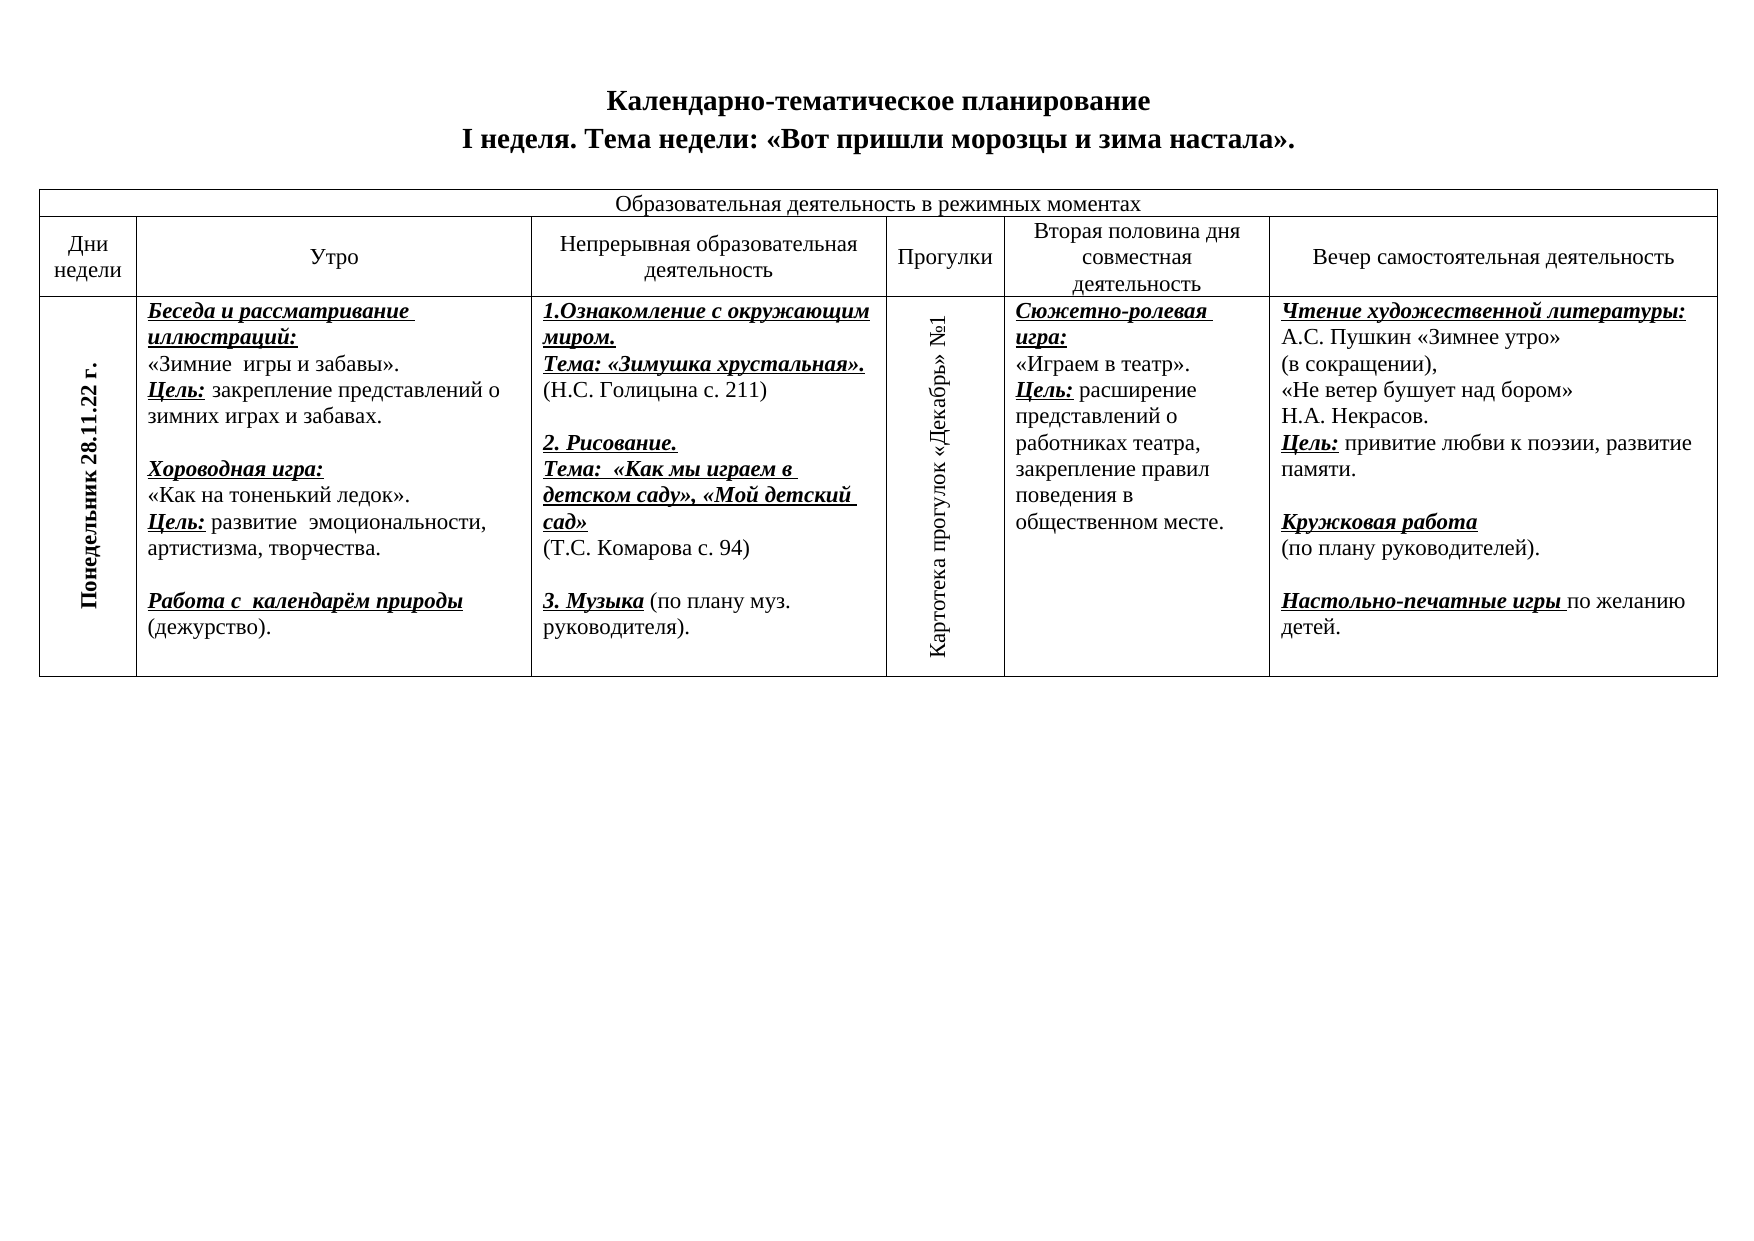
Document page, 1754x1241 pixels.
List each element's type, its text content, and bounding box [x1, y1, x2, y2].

table_cell Вторая половина дня совместная деятельность [1005, 217, 1269, 296]
table_header Образовательная деятельность в режимных моментах [40, 190, 1717, 216]
table_cell Утро [137, 217, 531, 296]
table_cell Беседа и рассматривание иллюстраций: «Зимние игры и забавы». Цель: закрепление представлений о зимних играх и забавах. Хороводная игра: «Как на тоненький ледок». Цель: развитие эмоциональности, артистизма, творчества. Работа с календарём природы (дежурство). [137, 297, 531, 676]
table_cell Вечер самостоятельная деятельность [1270, 217, 1717, 296]
table_cell Сюжетно-ролевая игра: «Играем в театр». Цель: расширение представлений о работниках театра, закрепление правил поведения в общественном месте. [1005, 297, 1269, 676]
text Календарно-тематическое планирование [29, 83, 1728, 116]
table_cell Дни недели [40, 217, 136, 296]
table_cell Картотека прогулок «Декабрь» №1 [887, 297, 1004, 676]
table_cell 1.Ознакомление с окружающим миром. Тема: «Зимушка хрустальная». (Н.С. Голицына с. 211) 2. Рисование. Тема: «Как мы играем в детском саду», «Мой детский сад» (Т.С. Комарова с. 94) 3. Музыка (по плану муз. руководителя). [532, 297, 886, 676]
table_cell Чтение художественной литературы: А.С. Пушкин «Зимнее утро» (в сокращении), «Не ветер бушует над бором» Н.А. Некрасов. Цель: привитие любви к поэзии, развитие памяти. Кружковая работа (по плану руководителей). Настольно-печатные игры по желанию детей. [1270, 297, 1717, 676]
table_cell Прогулки [887, 217, 1004, 296]
text I неделя. Тема недели: «Вот пришли морозцы и зима настала». [29, 121, 1728, 155]
table_cell Понедельник 28.11.22 г. [40, 297, 136, 676]
table_cell Непрерывная образовательная деятельность [532, 217, 886, 296]
